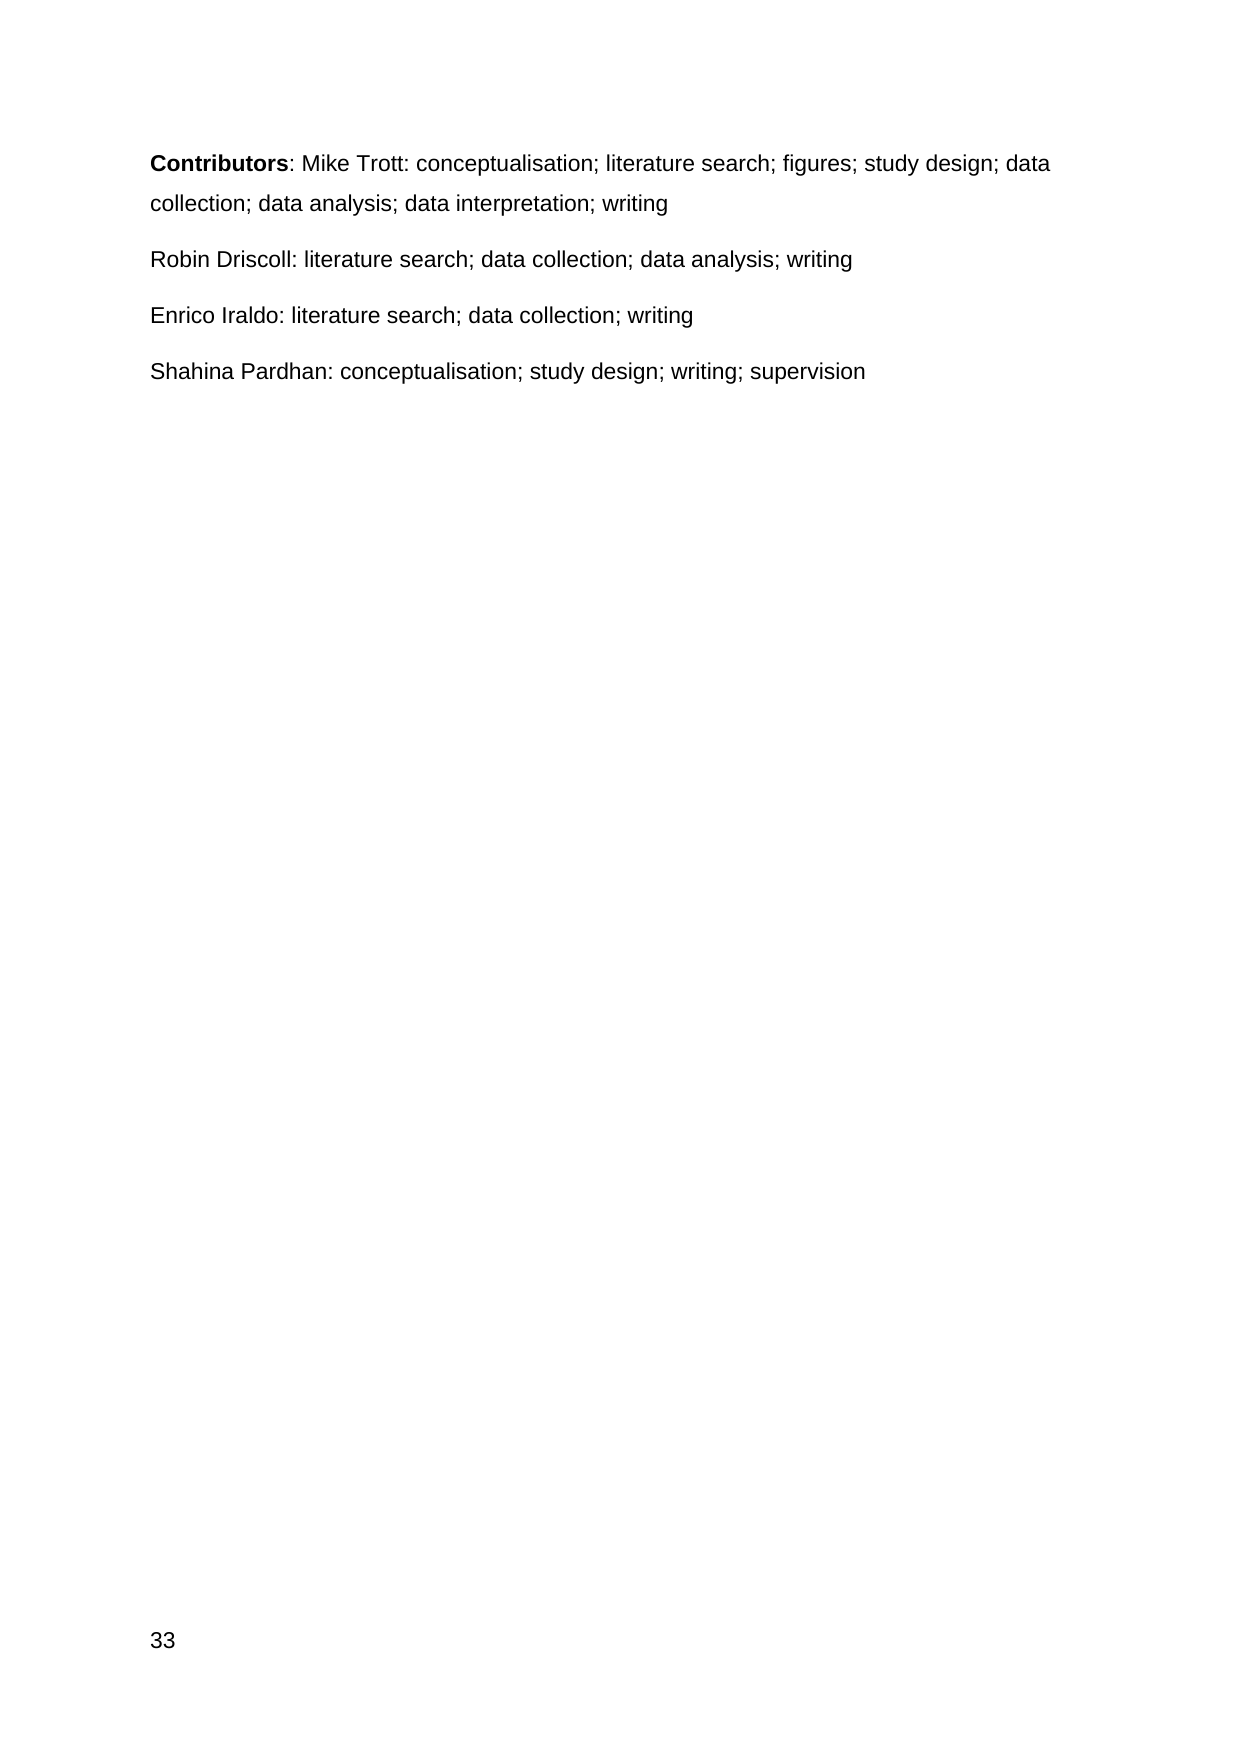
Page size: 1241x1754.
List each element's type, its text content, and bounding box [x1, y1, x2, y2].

text Enrico Iraldo: literature search; data collection; writing [150, 302, 1090, 328]
text Shahina Pardhan: conceptualisation; study design; writing; supervision [150, 358, 1090, 384]
text Robin Driscoll: literature search; data collection; data analysis; writing [150, 246, 1090, 272]
text Contributors: Mike Trott: conceptualisation; literature search; figures; study design; data collection; data analysis; data interpretation; writing [150, 150, 1090, 216]
